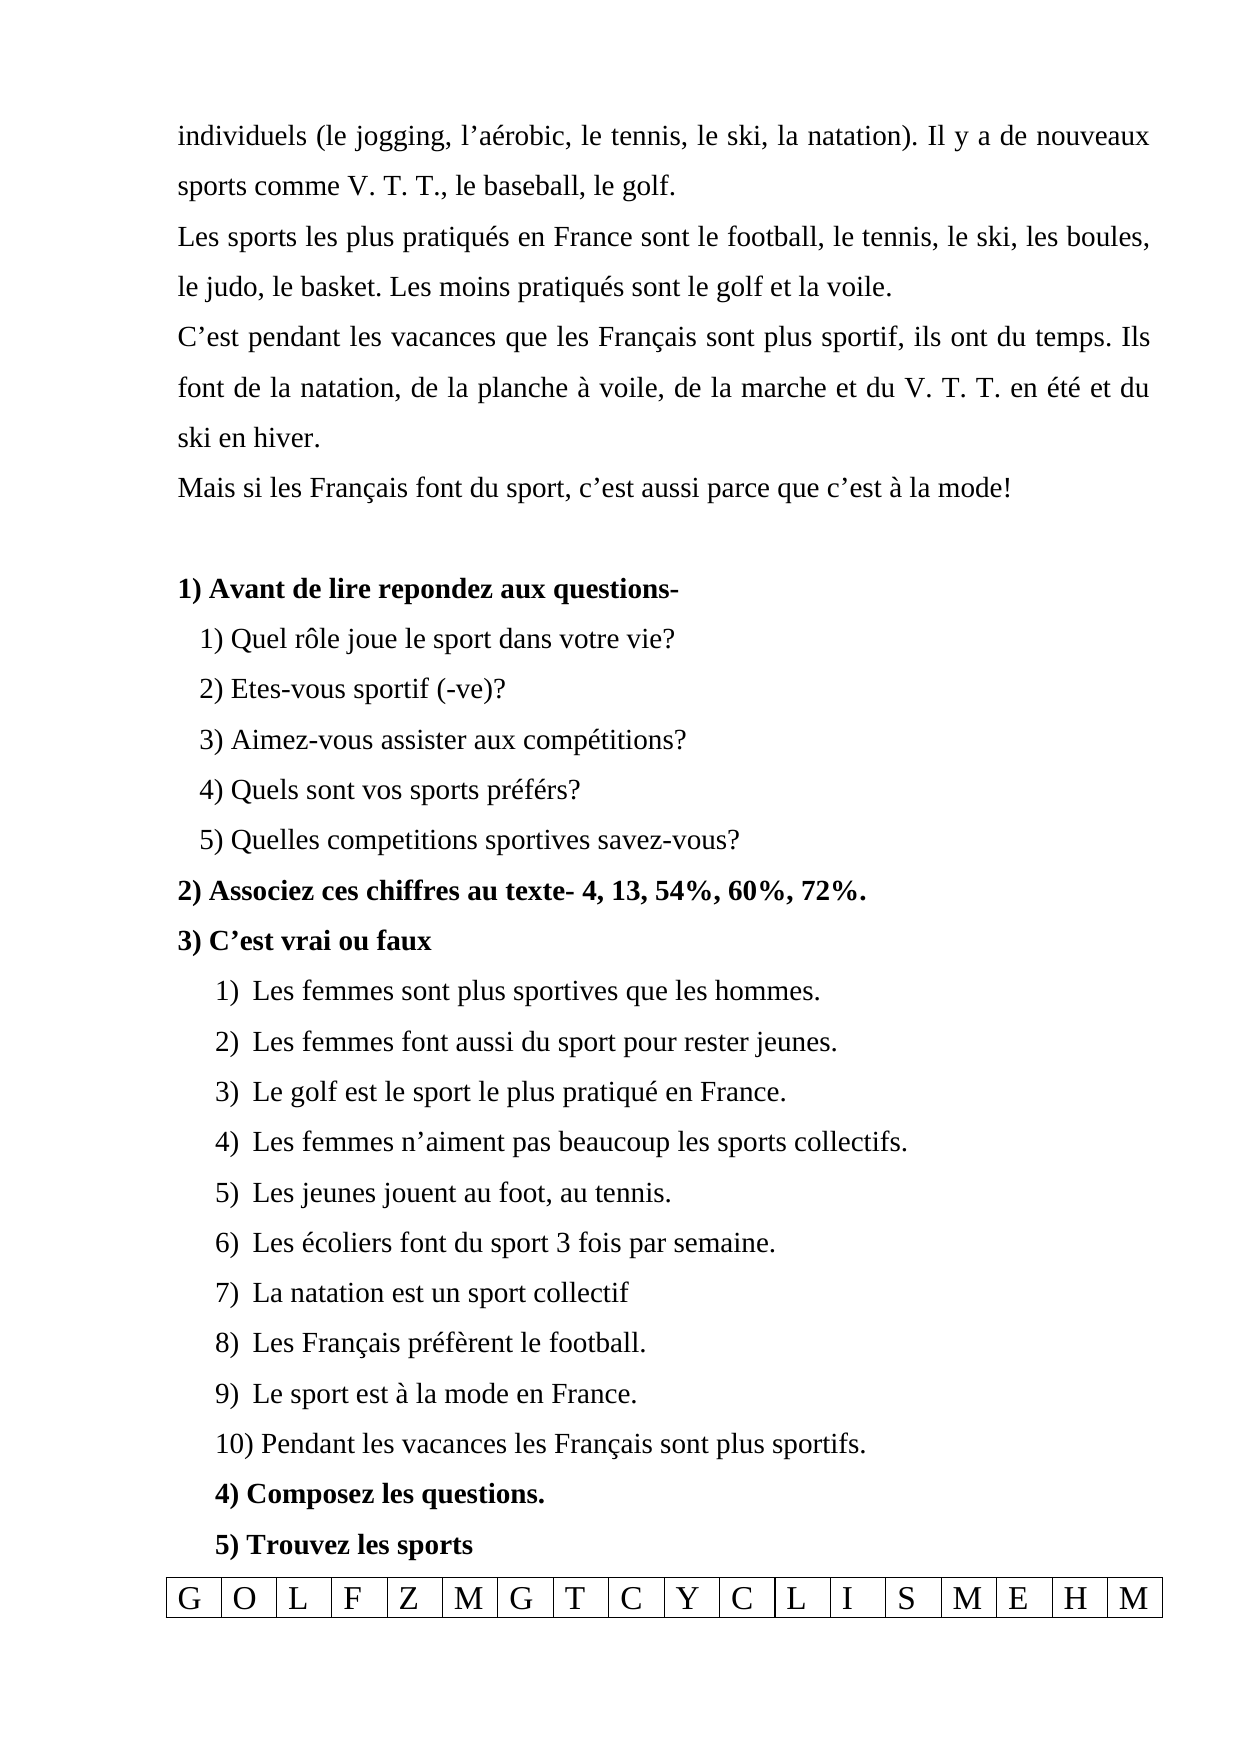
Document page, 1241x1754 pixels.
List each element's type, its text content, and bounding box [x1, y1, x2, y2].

text 4) Composez les questions. [215, 1477, 1152, 1510]
table_header T [554, 1578, 608, 1617]
list Le sport est à la mode en France. [215, 1376, 1152, 1409]
list Les femmes n’aiment pas beaucoup les sports collectifs. [215, 1124, 1152, 1158]
text 4) Quels sont vos sports préférs? [177, 772, 1152, 806]
list La natation est un sport collectif [215, 1275, 1152, 1309]
table_header F [332, 1578, 387, 1617]
list Les femmes sont plus sportives que les hommes. [215, 973, 1152, 1007]
list Les jeunes jouent au foot, au tennis. [215, 1175, 1152, 1208]
table_header S [886, 1578, 941, 1617]
text Mais si les Français font du sport, c’est aussi parce que c’est à la mode! [177, 470, 1152, 504]
table_header Z [388, 1578, 442, 1617]
text 2) Associez ces chiffres au texte- 4, 13, 54%, 60%, 72%. [177, 873, 1152, 906]
table_header L [776, 1578, 830, 1617]
table_header C [609, 1578, 664, 1617]
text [177, 118, 1152, 202]
text 1) Avant de lire repondez aux questions- [177, 571, 1152, 604]
table_header I [831, 1578, 885, 1617]
table_header O [222, 1578, 276, 1617]
text 3) C’est vrai ou faux [177, 923, 1152, 957]
text 5) Trouvez les sports [215, 1527, 1152, 1560]
table_header C [720, 1578, 774, 1617]
text 1) Quel rôle joue le sport dans votre vie? [177, 621, 1152, 655]
table_header Y [665, 1578, 719, 1617]
table_header M [1108, 1578, 1162, 1617]
text Les sports les plus pratiqués en France sont le football, le tennis, le ski, les boules, le judo, le basket. Les moins pratiqués sont le golf et la voile. [177, 219, 1152, 303]
table_header H [1053, 1578, 1107, 1617]
list Les Français préfèrent le football. [215, 1326, 1152, 1359]
list Le golf est le sport le plus pratiqué en France. [215, 1074, 1152, 1108]
text 5) Quelles competitions sportives savez-vous? [177, 822, 1152, 856]
text 10) Pendant les vacances les Français sont plus sportifs. [215, 1426, 1152, 1460]
text C’est pendant les vacances que les Français sont plus sportif, ils ont du temps. Ils font de la natation, de la planche à voile, de la marche et du V. T. T. en été et du ski en hiver. [177, 319, 1152, 453]
list Les écoliers font du sport 3 fois par semaine. [215, 1225, 1152, 1258]
table_header G [498, 1578, 553, 1617]
table_header M [942, 1578, 996, 1617]
table_header G [167, 1578, 221, 1617]
text 2) Etes-vous sportif (-ve)? [177, 672, 1152, 705]
table_header L [277, 1578, 331, 1617]
table_header M [443, 1578, 497, 1617]
table_header E [997, 1578, 1052, 1617]
list Les femmes font aussi du sport pour rester jeunes. [215, 1024, 1152, 1057]
text 3) Aimez-vous assister aux compétitions? [177, 722, 1152, 755]
